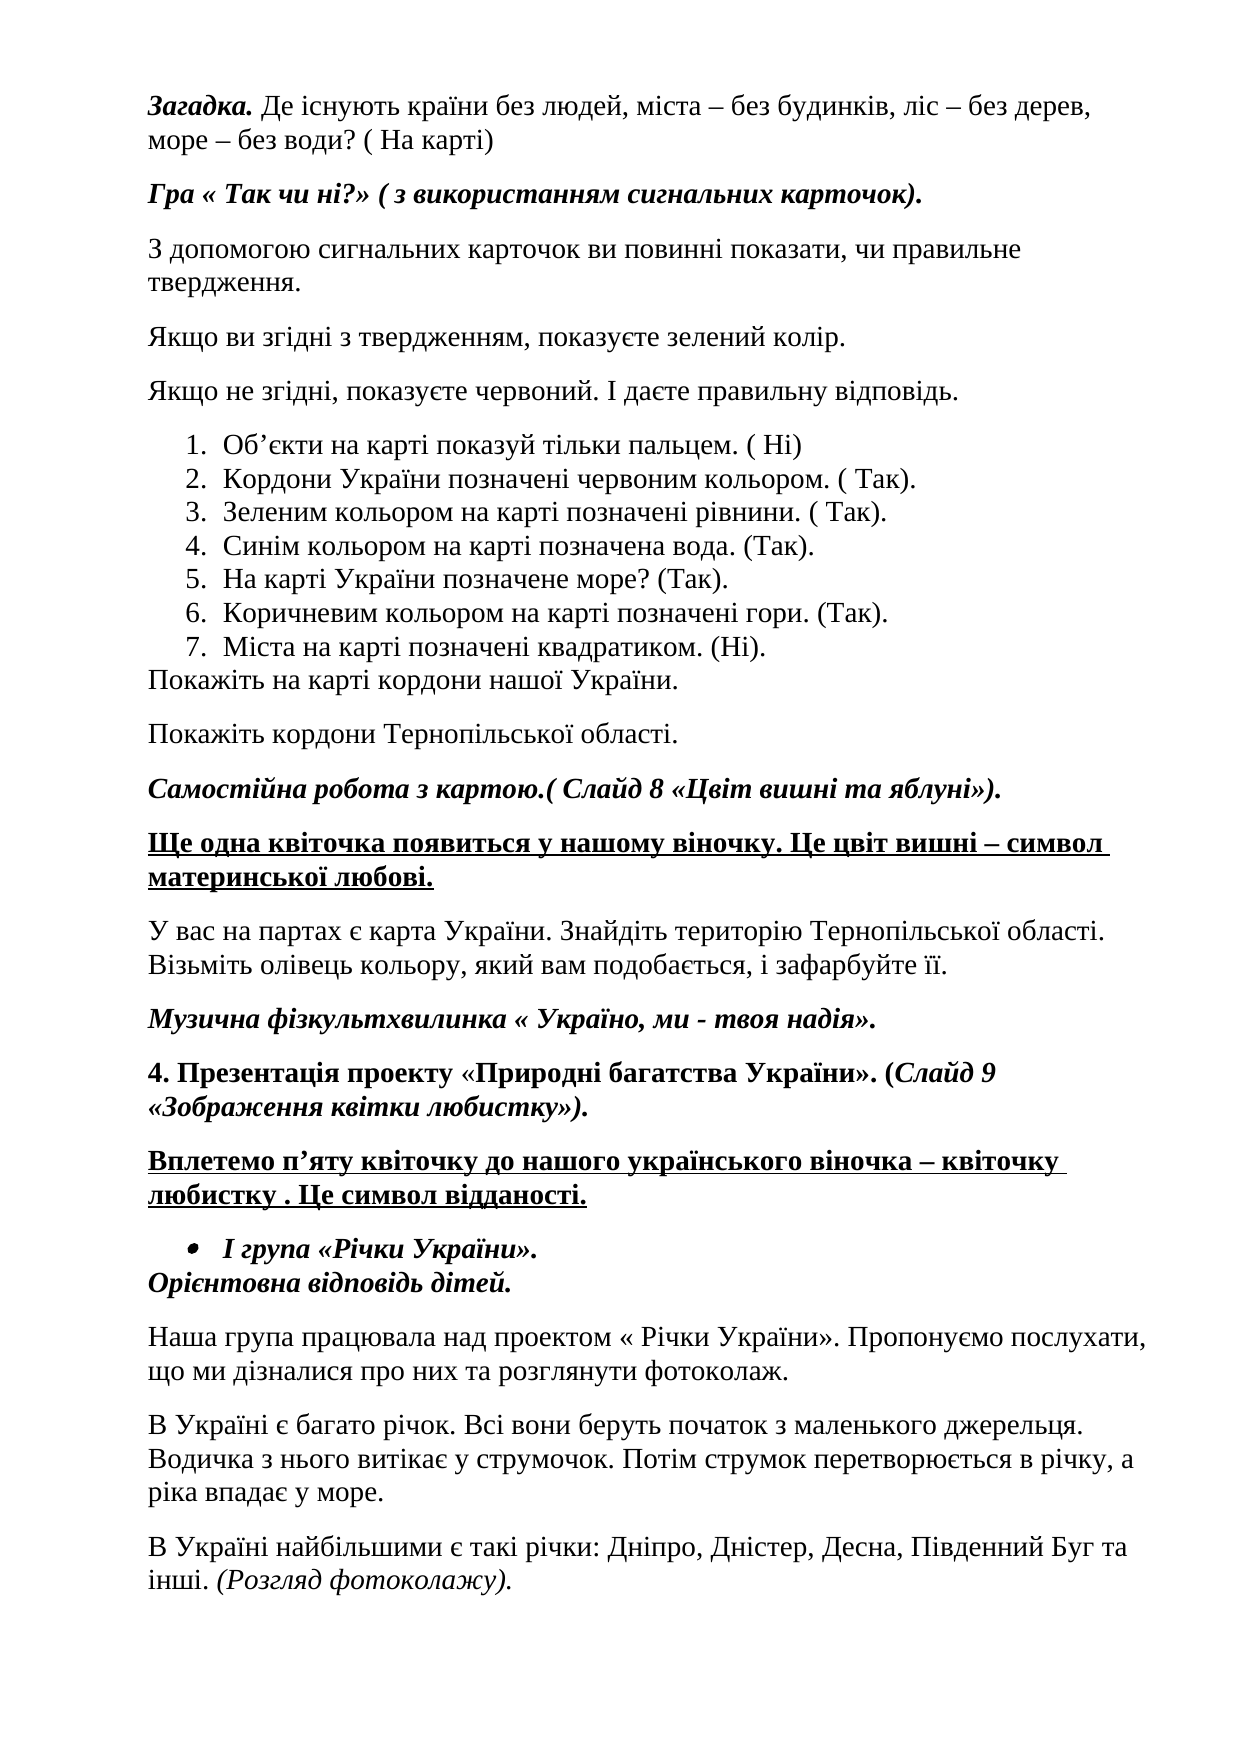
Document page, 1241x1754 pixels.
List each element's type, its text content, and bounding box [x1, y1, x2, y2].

text У вас на партах є карта України. Знайдіть територію Тернопільської області. Візьміть олівець кольору, який вам подобається, і зафарбуйте її. [148, 913, 1152, 980]
text В Україні найбільшими є такі річки: Дніпро, Дністер, Десна, Південний Буг та інші. (Розгляд фотоколажу). [148, 1529, 1152, 1596]
list Зеленим кольором на карті позначені рівнини. ( Так). [185, 494, 1152, 528]
text Самостійна робота з картою.( Слайд 8 «Цвіт вишні та яблуні»). [148, 771, 1152, 804]
text Покажіть на карті кордони нашої України. [148, 662, 1152, 696]
list Об’єкти на карті показуй тільки пальцем. ( Ні) [185, 427, 1152, 461]
text Покажіть кордони Тернопільської області. [148, 717, 1152, 750]
text В Україні є багато річок. Всі вони беруть початок з маленького джерельця. Водичка з нього витікає у струмочок. Потім струмок перетворюється в річку, а ріка впадає у море. [148, 1407, 1152, 1508]
list Кордони України позначені червоним кольором. ( Так). [185, 461, 1152, 494]
text Якщо не згідні, показуєте червоний. І даєте правильну відповідь. [148, 373, 1152, 407]
list На карті України позначене море? (Так). [185, 562, 1152, 595]
list І група «Річки України». [185, 1231, 1152, 1265]
text Ще одна квіточка появиться у нашому віночку. Це цвіт вишні – символ материнської любові. [148, 825, 1152, 892]
text Орієнтовна відповідь дітей. [148, 1265, 1152, 1299]
text Музична фізкультхвилинка « Україно, ми - твоя надія». [148, 1001, 1152, 1035]
list Синім кольором на карті позначена вода. (Так). [185, 528, 1152, 562]
text Загадка. Де існують країни без людей, міста – без будинків, ліс – без дерев, море – без води? ( На карті) [148, 88, 1152, 156]
list Міста на карті позначені квадратиком. (Ні). [185, 629, 1152, 662]
text Гра « Так чи ні?» ( з використанням сигнальних карточок). [148, 176, 1152, 210]
text Якщо ви згідні з твердженням, показуєте зелений колір. [148, 319, 1152, 352]
text 4. Презентація проекту «Природні багатства України». (Слайд 9 «Зображення квітки любистку»). [148, 1056, 1152, 1123]
text Вплетемо п’яту квіточку до нашого українського віночка – квіточку любистку . Це символ відданості. [148, 1143, 1152, 1211]
text З допомогою сигнальних карточок ви повинні показати, чи правильне твердження. [148, 231, 1152, 298]
text Наша група працювала над проектом « Річки України». Пропонуємо послухати, що ми дізналися про них та розглянути фотоколаж. [148, 1319, 1152, 1387]
list Коричневим кольором на карті позначені гори. (Так). [185, 595, 1152, 629]
